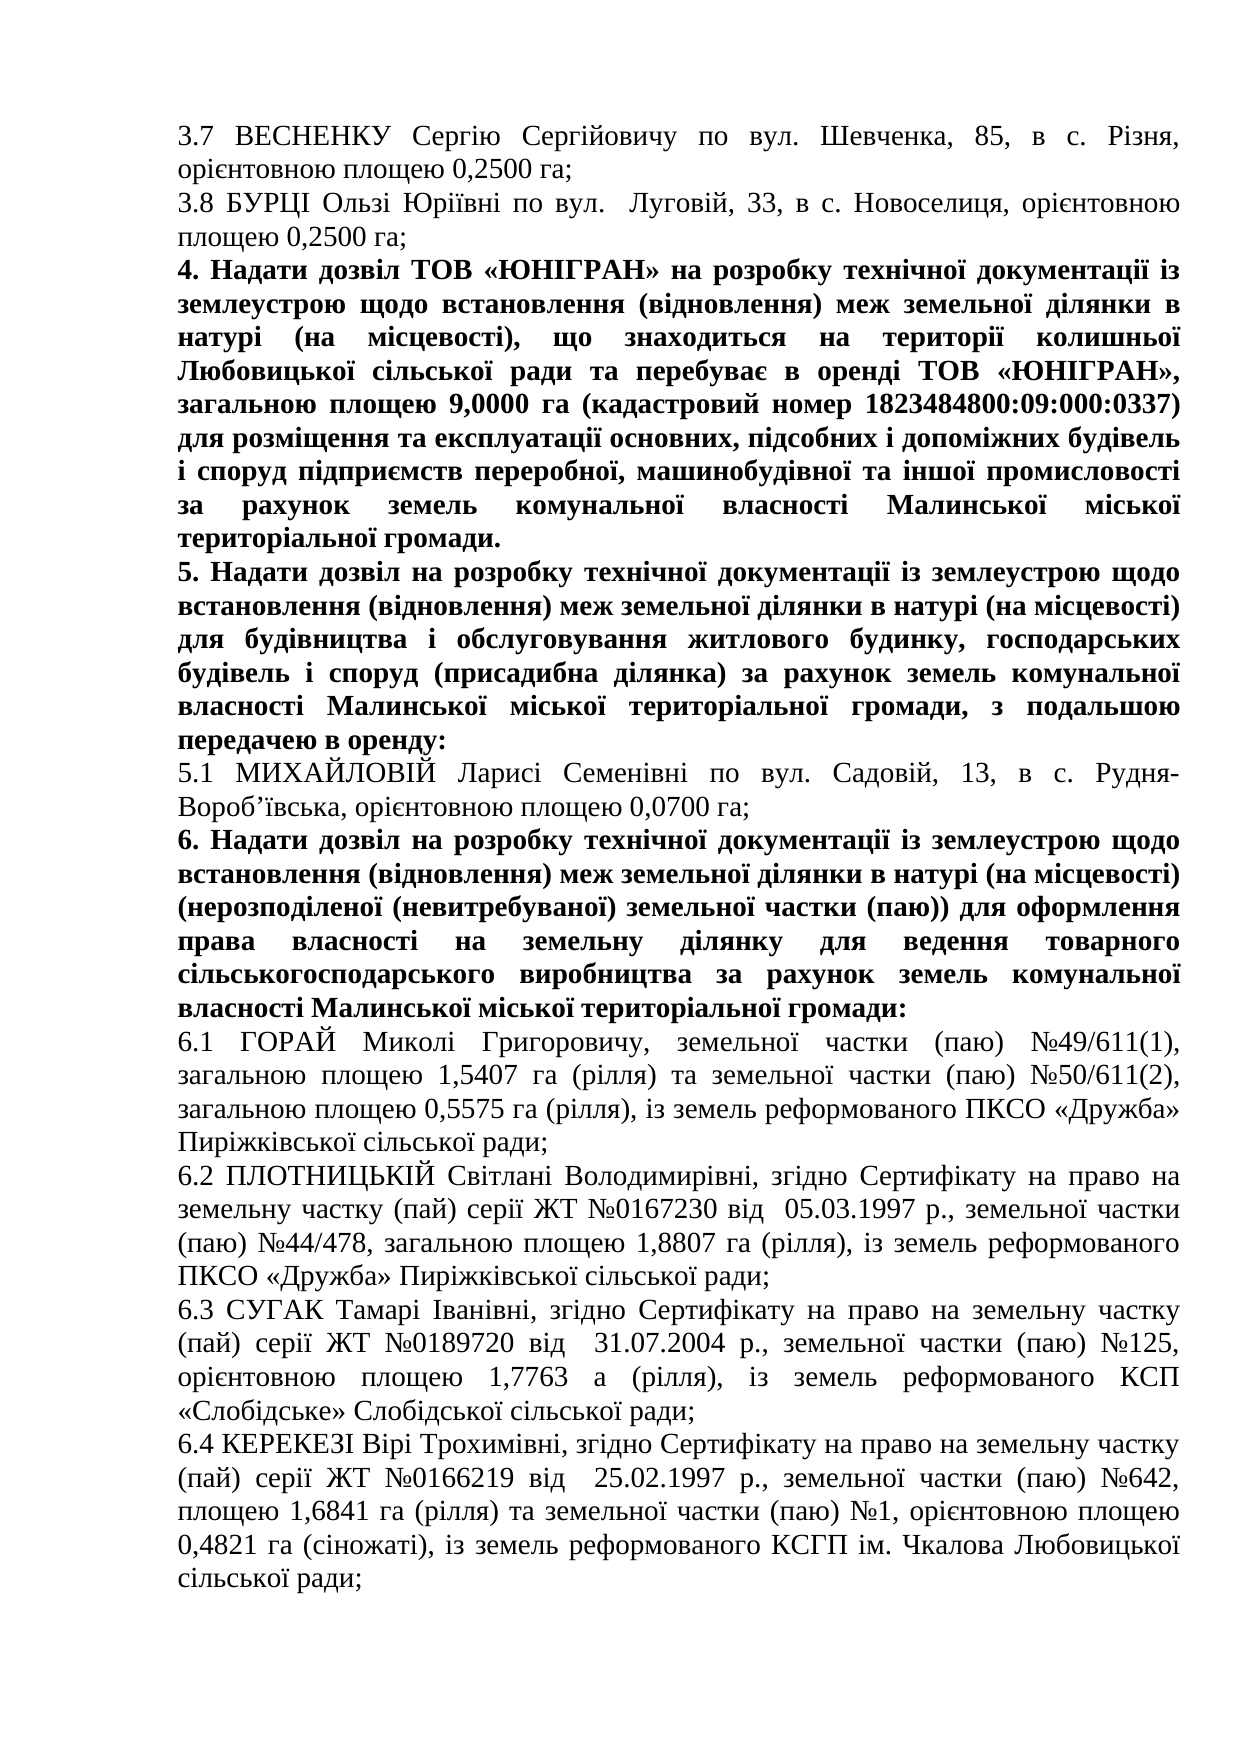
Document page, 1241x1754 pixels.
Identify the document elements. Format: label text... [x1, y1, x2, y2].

text 4. Надати дозвіл ТОВ «ЮНІГРАН» на розробку технічної документації із землеустрою щодо встановлення (відновлення) меж земельної ділянки в натурі (на місцевості), що знаходиться на території колишньої Любовицької сільської ради та перебуває в оренді ТОВ «ЮНІГРАН», загальною площею 9,0000 га (кадастровий номер 1823484800:09:000:0337) для розміщення та експлуатації основних, підсобних і допоміжних будівель і споруд підприємств переробної, машинобудівної та іншої промисловості за рахунок земель комунальної власності Малинської міської територіальної громади. [177, 252, 1181, 420]
text 6.3 СУГАК Тамарі Іванівні, згідно Сертифікату на право на земельну частку (пай) серії ЖТ №0189720 від 31.07.2004 р., земельної частки (паю) №125, орієнтовною площею 1,7763 а (рілля), із земель реформованого КСП «Слобідське» Слобідської сільської ради; [177, 1292, 1181, 1426]
text 6.2 ПЛОТНИЦЬКІЙ Світлані Володимирівні, згідно Сертифікату на право на земельну частку (пай) серії ЖТ №0167230 від 05.03.1997 р., земельної частки (паю) №44/478, загальною площею 1,8807 га (рілля), із земель реформованого ПКСО «Дружба» Пиріжківської сільської ради; [177, 1158, 1181, 1292]
text 5.1 МИХАЙЛОВІЙ Ларисі Семенівні по вул. Садовій, 13, в с. Рудня-Вороб’ївська, орієнтовною площею 0,0700 га; [177, 755, 1181, 822]
text 3.7 ВЕСНЕНКУ Сергію Сергійовичу по вул. Шевченка, 85, в с. Різня, орієнтовною площею 0,2500 га; [177, 118, 1181, 185]
text 6. Надати дозвіл на розробку технічної документації із землеустрою щодо встановлення (відновлення) меж земельної ділянки в натурі (на місцевості) (нерозподіленої (невитребуваної) земельної частки (паю)) для оформлення права власності на земельну ділянку для ведення товарного сільськогосподарського виробництва за рахунок земель комунальної власності Малинської міської територіальної громади: [177, 822, 1181, 1024]
text 4. Надати дозвіл ТОВ «ЮНІГРАН» на розробку технічної документації із землеустрою щодо встановлення (відновлення) меж земельної ділянки в натурі (на місцевості), що знаходиться на території колишньої Любовицької сільської ради та перебуває в оренді ТОВ «ЮНІГРАН», загальною площею 9,0000 га (кадастровий номер 1823484800:09:000:0337) для розміщення та експлуатації основних, підсобних і допоміжних будівель і споруд підприємств переробної, машинобудівної та іншої промисловості за рахунок земель комунальної власності Малинської міської територіальної громади. [177, 487, 1181, 554]
text 6.4 КЕРЕКЕЗІ Вірі Трохимівні, згідно Сертифікату на право на земельну частку (пай) серії ЖТ №0166219 від 25.02.1997 р., земельної частки (паю) №642, площею 1,6841 га (рілля) та земельної частки (паю) №1, орієнтовною площею 0,4821 га (сіножаті), із земель реформованого КСГП ім. Чкалова Любовицької сільської ради; [177, 1426, 1181, 1594]
text 6.1 ГОРАЙ Миколі Григоровичу, земельної частки (паю) №49/611(1), загальною площею 1,5407 га (рілля) та земельної частки (паю) №50/611(2), загальною площею 0,5575 га (рілля), із земель реформованого ПКСО «Дружба» Пиріжківської сільської ради; [177, 1024, 1181, 1158]
text 5. Надати дозвіл на розробку технічної документації із землеустрою щодо встановлення (відновлення) меж земельної ділянки в натурі (на місцевості) для будівництва і обслуговування житлового будинку, господарських будівель і споруд (присадибна ділянка) за рахунок земель комунальної власності Малинської міської територіальної громади, з подальшою передачею в оренду: [177, 554, 1181, 755]
text 3.8 БУРЦІ Ользі Юріївні по вул. Луговій, 33, в с. Новоселиця, орієнтовною площею 0,2500 га; [177, 185, 1181, 252]
